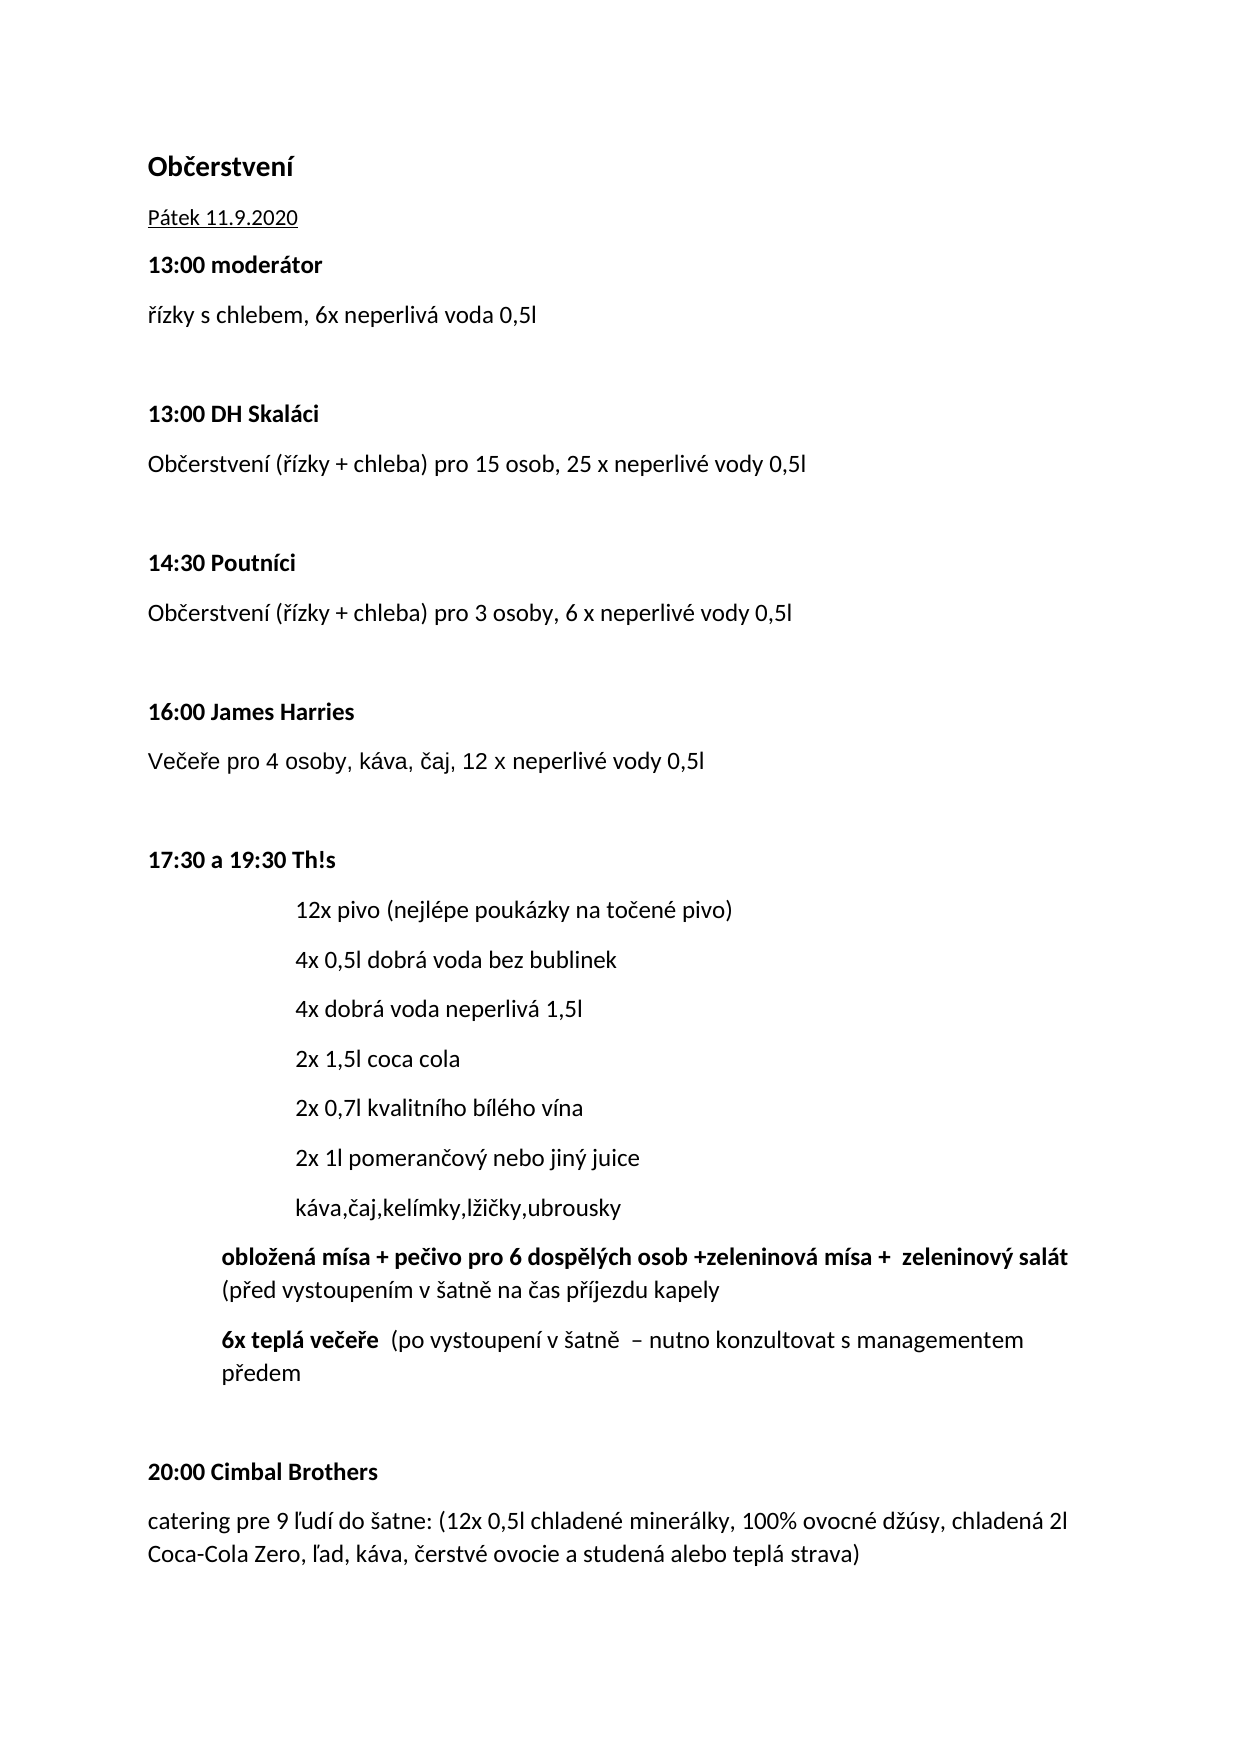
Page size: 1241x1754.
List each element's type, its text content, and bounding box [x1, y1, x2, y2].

text káva,čaj,kelímky,lžičky,ubrousky [221, 1192, 1093, 1222]
text obložená mísa + pečivo pro 6 dospělých osob +zeleninová mísa + zeleninový salát (před vystoupením v šatně na čas příjezdu kapely [221, 1241, 1093, 1305]
text 14:30 Poutníci [148, 547, 1093, 578]
text Večeře pro 4 osoby, káva, čaj, 12 x neperlivé vody 0,5l [148, 745, 1093, 776]
text 6x teplá večeře (po vystoupení v šatně – nutno konzultovat s managementem předem [221, 1324, 1093, 1387]
text 20:00 Cimbal Brothers [148, 1456, 1093, 1486]
text 12x pivo (nejlépe poukázky na točené pivo) [221, 894, 1093, 925]
text 2x 1,5l coca cola [221, 1043, 1093, 1073]
text 16:00 James Harries [148, 696, 1093, 726]
text řízky s chlebem, 6x neperlivá voda 0,5l [148, 299, 1093, 330]
text Občerstvení [148, 148, 1093, 183]
text catering pre 9 ľudí do šatne: (12x 0,5l chladené minerálky, 100% ovocné džúsy, chladená 2l Coca-Cola Zero, ľad, káva, čerstvé ovocie a studená alebo teplá strava) [148, 1505, 1093, 1569]
text 2x 1l pomerančový nebo jiný juice [221, 1142, 1093, 1173]
text Občerstvení (řízky + chleba) pro 3 osoby, 6 x neperlivé vody 0,5l [148, 597, 1093, 627]
text Pátek 11.9.2020 [148, 203, 1093, 231]
text Občerstvení (řízky + chleba) pro 15 osob, 25 x neperlivé vody 0,5l [148, 448, 1093, 478]
text 17:30 a 19:30 Th!s [148, 844, 1093, 875]
text 4x dobrá voda neperlivá 1,5l [221, 993, 1093, 1024]
text 13:00 DH Skaláci [148, 398, 1093, 429]
text 2x 0,7l kvalitního bílého vína [221, 1092, 1093, 1123]
text 13:00 moderátor [148, 249, 1093, 280]
text 4x 0,5l dobrá voda bez bublinek [295, 944, 1093, 974]
